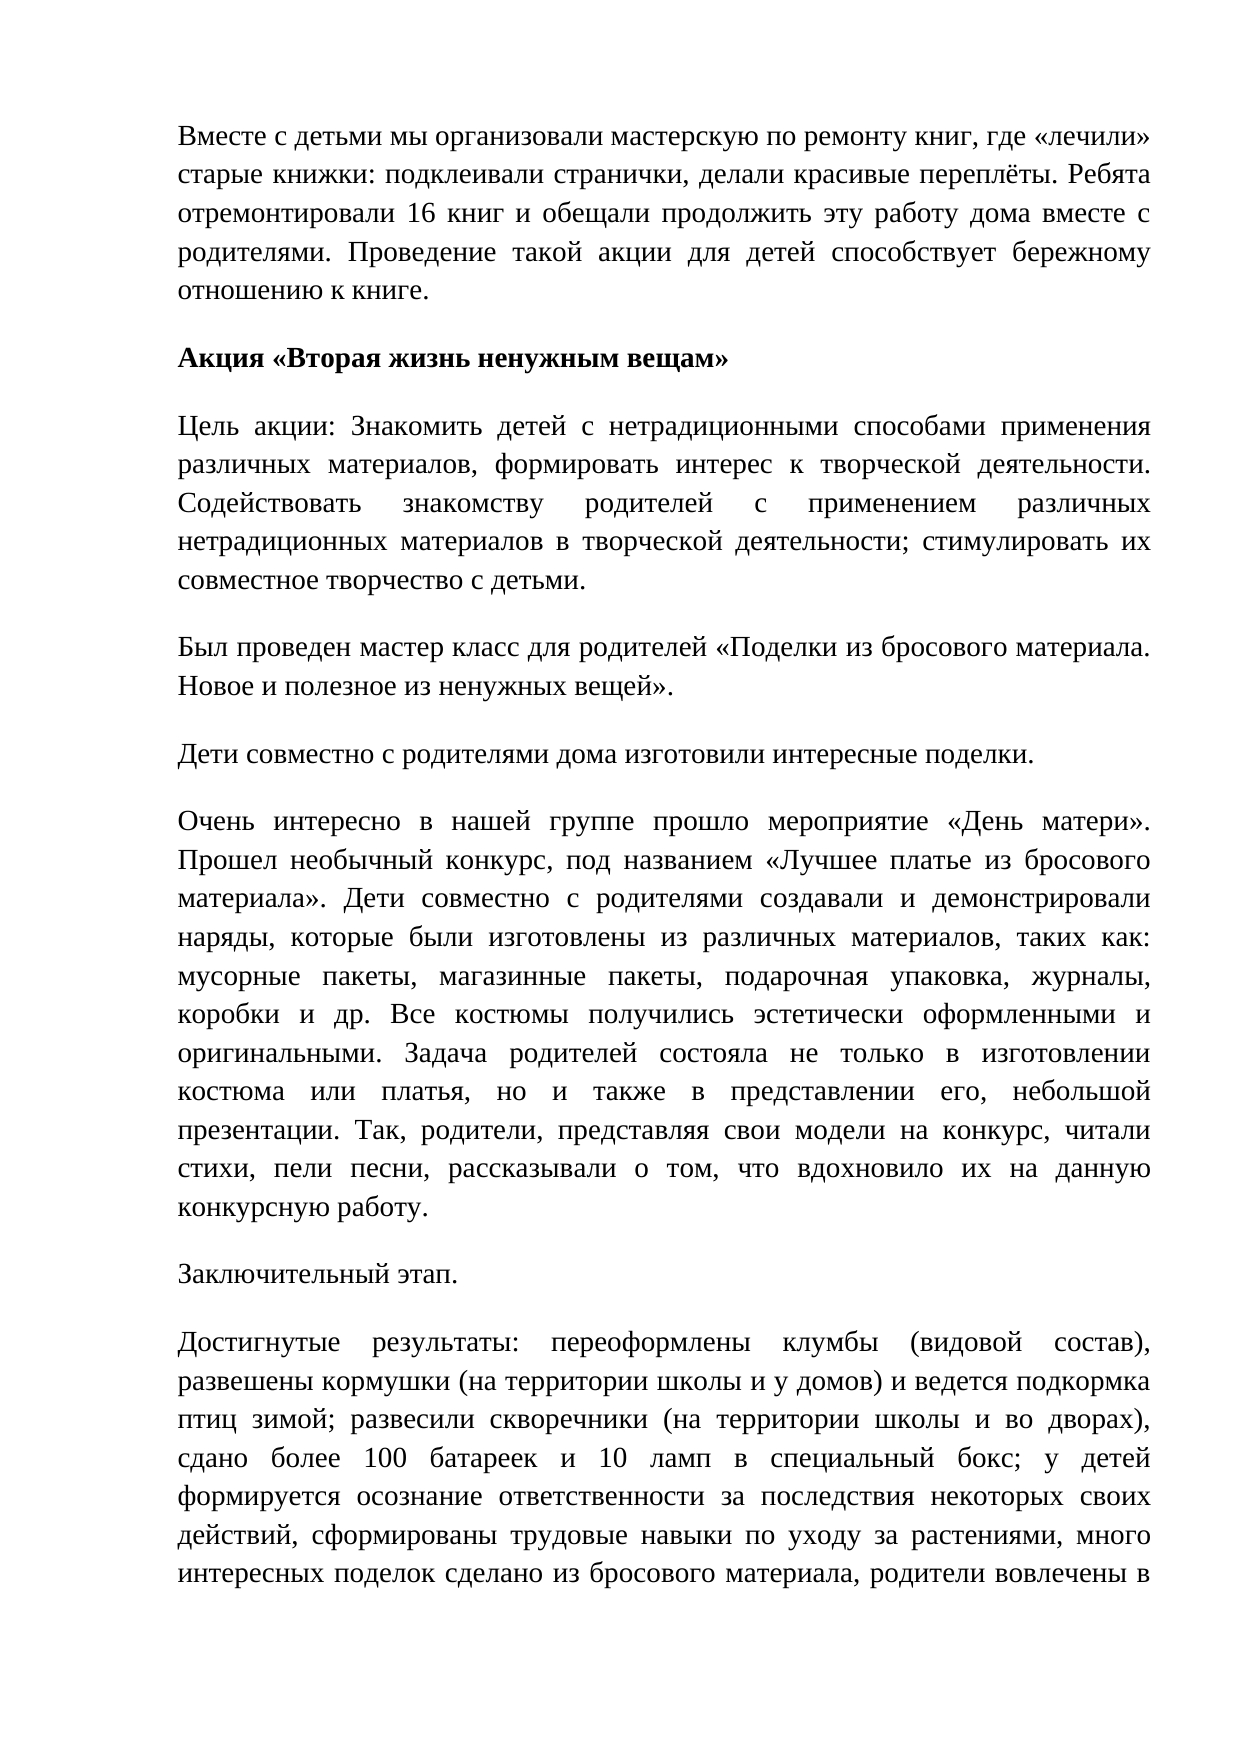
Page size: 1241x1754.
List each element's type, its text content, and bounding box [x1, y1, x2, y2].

text Заключительный этап. [177, 1257, 1152, 1290]
text Акция «Вторая жизнь ненужным вещам» [177, 340, 1152, 373]
text Был проведен мастер класс для родителей «Поделки из бросового материала. Новое и полезное из ненужных вещей». [177, 629, 1152, 702]
text Очень интересно в нашей группе прошло мероприятие «День матери». Прошел необычный конкурс, под названием «Лучшее платье из бросового материала». Дети совместно с родителями создавали и демонстрировали наряды, которые были изготовлены из различных материалов, таких как: мусорные пакеты, магазинные пакеты, подарочная упаковка, журналы, коробки и др. Все костюмы получились эстетически оформленными и оригинальными. Задача родителей состояла не только в изготовлении костюма или платья, но и также в представлении его, небольшой презентации. Так, родители, представляя свои модели на конкурс, читали стихи, пели песни, рассказывали о том, что вдохновило их на данную конкурсную работу. [177, 803, 1152, 1222]
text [177, 1324, 1152, 1589]
text Цель акции: Знакомить детей с нетрадиционными способами применения различных материалов, формировать интерес к творческой деятельности. Содействовать знакомству родителей с применением различных нетрадиционных материалов в творческой деятельности; стимулировать их совместное творчество с детьми. [177, 408, 1152, 595]
text Вместе с детьми мы организовали мастерскую по ремонту книг, где «лечили» старые книжки: подклеивали странички, делали красивые переплёты. Ребята отремонтировали 16 книг и обещали продолжить эту работу дома вместе с родителями. Проведение такой акции для детей способствует бережному отношению к книге. [177, 118, 1152, 306]
text Дети совместно с родителями дома изготовили интересные поделки. [177, 736, 1152, 769]
